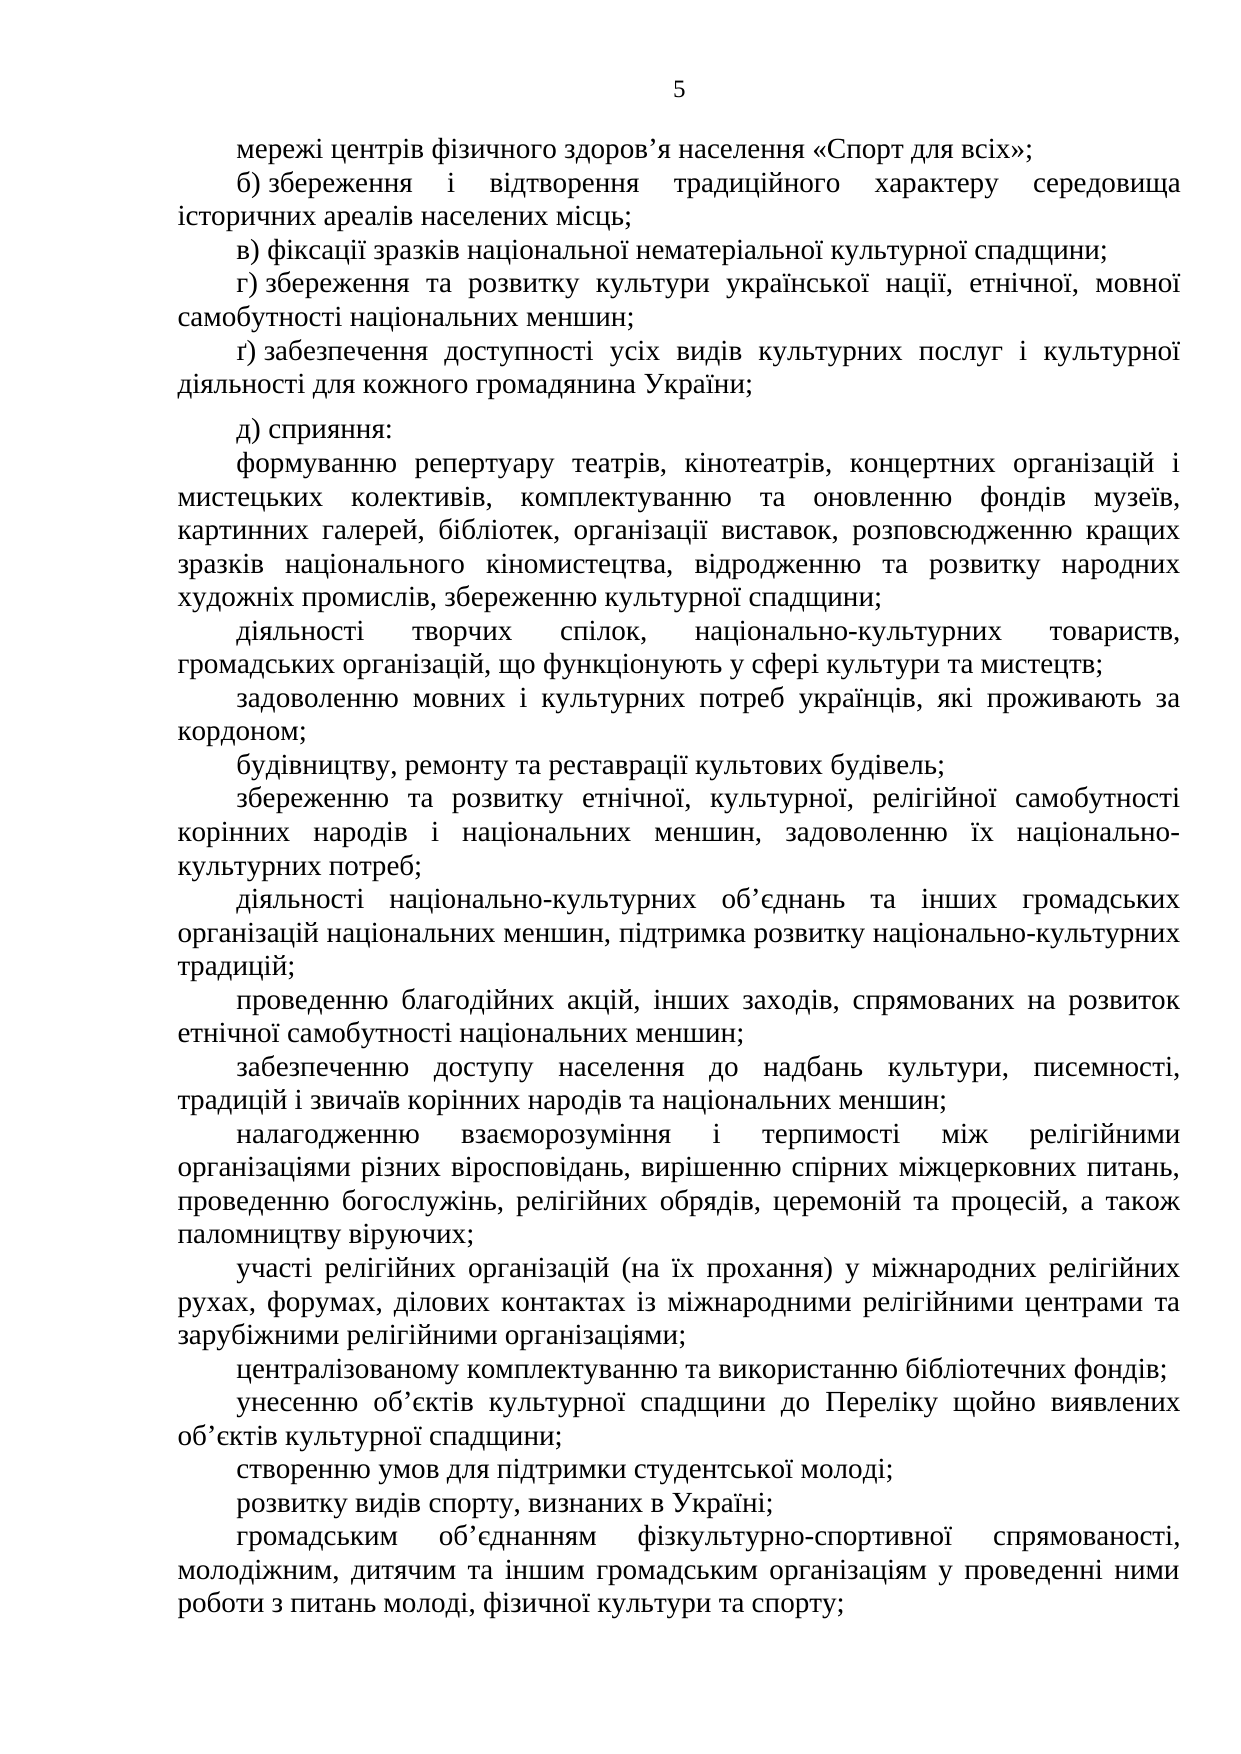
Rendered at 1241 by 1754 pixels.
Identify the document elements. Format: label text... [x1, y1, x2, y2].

text діяльності національно-культурних об’єднань та інших громадських організацій національних меншин, підтримка розвитку національно-культурних традицій; [177, 881, 1181, 982]
text створенню умов для підтримки студентської молоді; [177, 1451, 1181, 1485]
text задоволенню мовних і культурних потреб українців, які проживають за кордоном; [177, 680, 1181, 747]
text забезпеченню доступу населення до надбань культури, писемності, традицій і звичаїв корінних народів та національних меншин; [177, 1049, 1181, 1116]
text унесенню об’єктів культурної спадщини до Переліку щойно виявлених об’єктів культурної спадщини; [177, 1384, 1181, 1451]
text в) фіксації зразків національної нематеріальної культурної спадщини; [177, 232, 1181, 266]
text централізованому комплектуванню та використанню бібліотечних фондів; [177, 1351, 1181, 1384]
text налагодженню взаєморозуміння і терпимості між релігійними організаціями різних віросповідань, вирішенню спірних міжцерковних питань, проведенню богослужінь, релігійних обрядів, церемоній та процесій, а також паломництву віруючих; [177, 1116, 1181, 1250]
text розвитку видів спорту, визнаних в Україні; [177, 1485, 1181, 1518]
text д) сприяння: [177, 412, 1181, 445]
text збереженню та розвитку етнічної, культурної, релігійної самобутності корінних народів і національних меншин, задоволенню їх національно-культурних потреб; [177, 781, 1181, 881]
text участі релігійних організацій (на їх прохання) у міжнародних релігійних рухах, форумах, ділових контактах із міжнародними релігійними центрами та зарубіжними релігійними організаціями; [177, 1250, 1181, 1351]
text б) збереження і відтворення традиційного характеру середовища історичних ареалів населених місць; [177, 165, 1181, 232]
text громадським об’єднанням фізкультурно-спортивної спрямованості, молодіжним, дитячим та іншим громадським організаціям у проведенні ними роботи з питань молоді, фізичної культури та спорту; [177, 1518, 1181, 1619]
text ґ) забезпечення доступності усіх видів культурних послуг і культурної діяльності для кожного громадянина України; [177, 333, 1181, 400]
text проведенню благодійних акцій, інших заходів, спрямованих на розвиток етнічної самобутності національних меншин; [177, 982, 1181, 1049]
text будівництву, ремонту та реставрації культових будівель; [177, 747, 1181, 781]
text мережі центрів фізичного здоров’я населення «Спорт для всіх»; [177, 131, 1181, 165]
text діяльності творчих спілок, національно-культурних товариств, громадських організацій, що функціонують у сфері культури та мистецтв; [177, 613, 1181, 680]
text формуванню репертуару театрів, кінотеатрів, концертних організацій і мистецьких колективів, комплектуванню та оновленню фондів музеїв, картинних галерей, бібліотек, організації виставок, розповсюдженню кращих зразків національного кіномистецтва, відродженню та розвитку народних художніх промислів, збереженню культурної спадщини; [177, 445, 1181, 613]
text г) збереження та розвитку культури української нації, етнічної, мовної самобутності національних меншин; [177, 266, 1181, 333]
